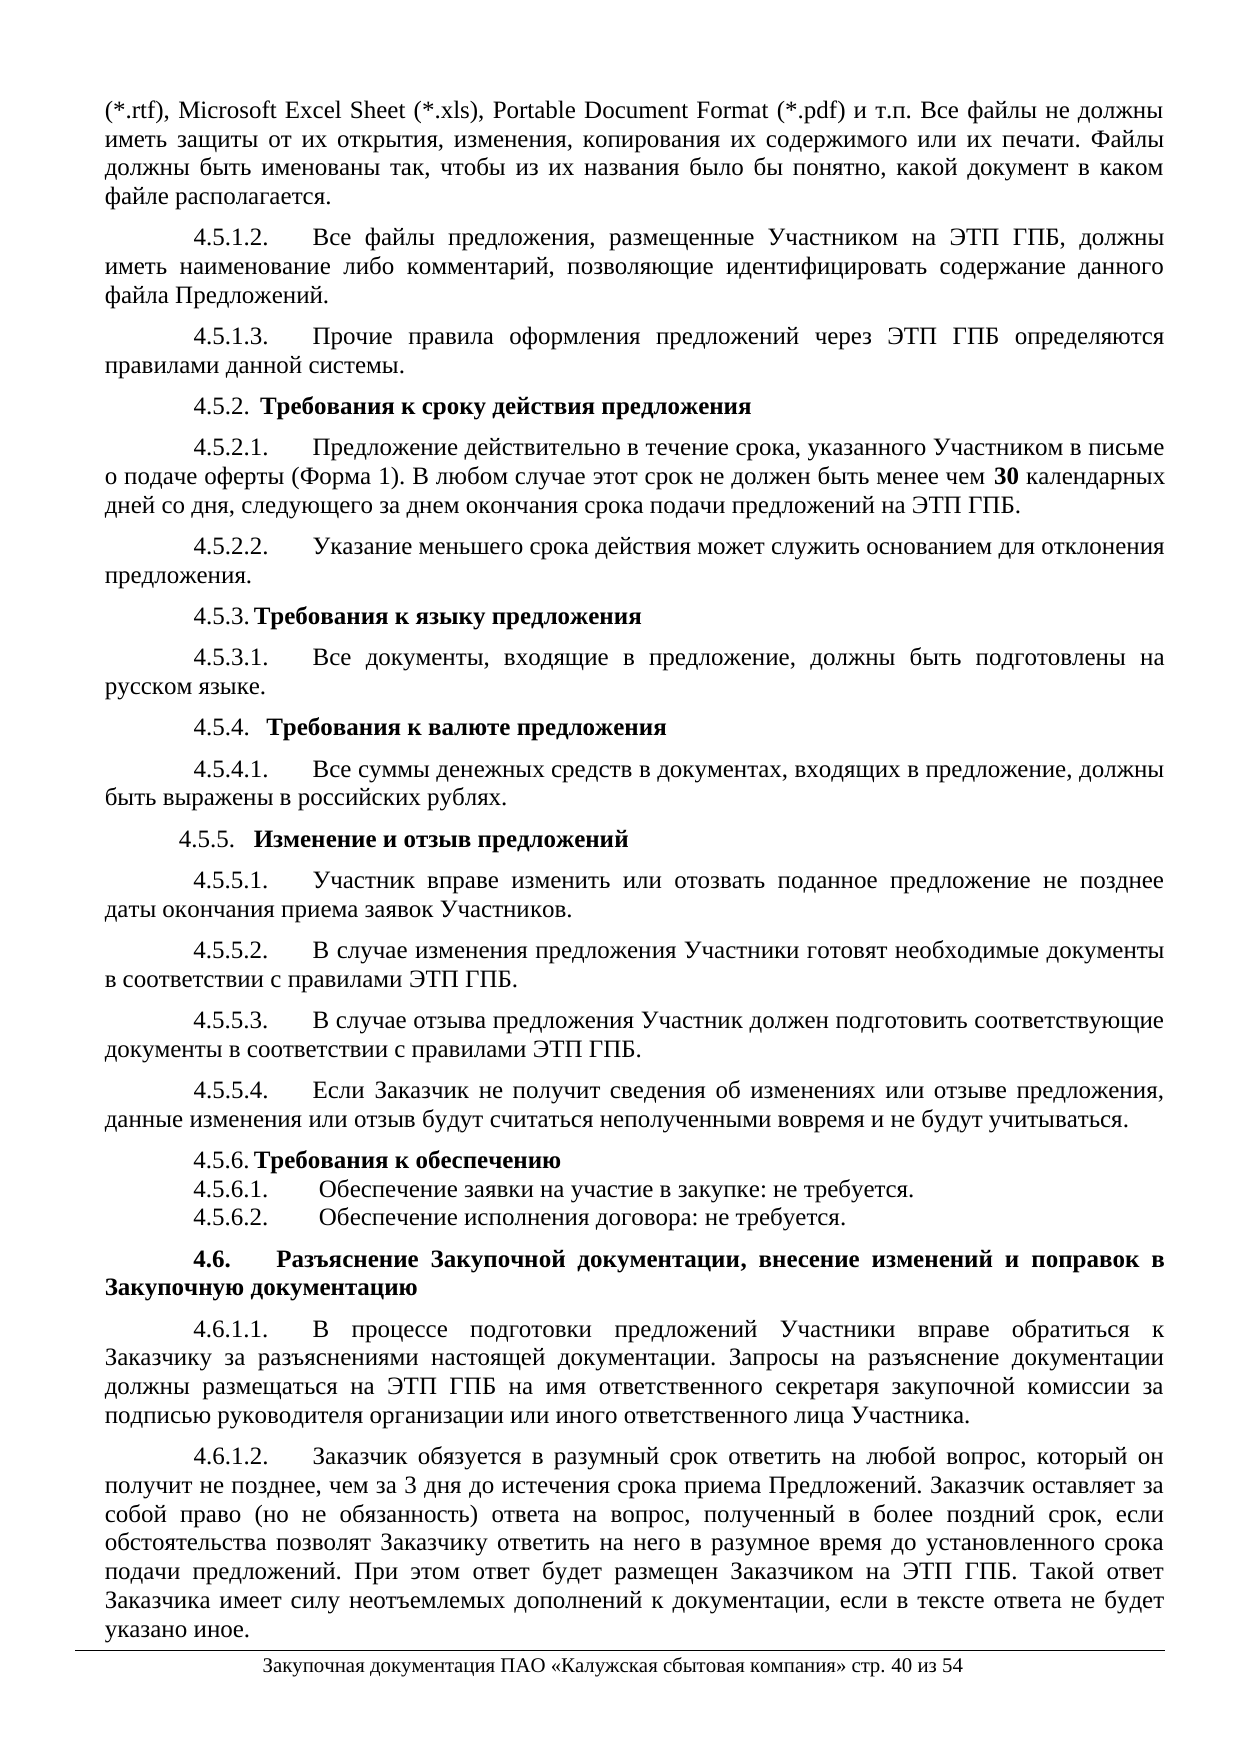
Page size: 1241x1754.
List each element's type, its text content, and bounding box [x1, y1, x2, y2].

list Участник вправе изменить или отозвать поданное предложение не позднее даты окончания приема заявок Участников. [104, 865, 1165, 922]
list В случае изменения предложения Участники готовят необходимые документы в соответствии с правилами ЭТП ГПБ. [104, 935, 1165, 992]
list Обеспечение исполнения договора: не требуется. [193, 1202, 1165, 1231]
list Все документы, входящие в предложение, должны быть подготовлены на русском языке. [104, 642, 1165, 700]
list Требования к сроку действия предложения [104, 391, 1165, 420]
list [104, 95, 1165, 210]
list Обеспечение заявки на участие в закупке: не требуется. [193, 1174, 1165, 1202]
list В процессе подготовки предложений Участники вправе обратиться к Заказчику за разъяснениями настоящей документации. Запросы на разъяснение документации должны размещаться на ЭТП ГПБ на имя ответственного секретаря закупочной комиссии за подписью руководителя организации или иного ответственного лица Участника. [104, 1314, 1165, 1429]
list Разъяснение Закупочной документации, внесение изменений и поправок в Закупочную документацию [104, 1244, 1165, 1301]
list Прочие правила оформления предложений через ЭТП ГПБ определяются правилами данной системы. [104, 321, 1165, 379]
list Изменение и отзыв предложений [178, 824, 1165, 852]
list Все суммы денежных средств в документах, входящих в предложение, должны быть выражены в российских рублях. [104, 754, 1165, 811]
list Если Заказчик не получит сведения об изменениях или отзыве предложения, данные изменения или отзыв будут считаться неполученными вовремя и не будут учитываться. [104, 1075, 1165, 1132]
list Требования к языку предложения [104, 601, 1165, 630]
list Предложение действительно в течение срока, указанного Участником в письме о подаче оферты (Форма 1). В любом случае этот срок не должен быть менее чем 30 календарных дней со дня, следующего за днем окончания срока подачи предложений на ЭТП ГПБ. [104, 432, 1165, 519]
list Требования к валюте предложения [104, 712, 1165, 741]
list В случае отзыва предложения Участник должен подготовить соответствующие документы в соответствии с правилами ЭТП ГПБ. [104, 1005, 1165, 1062]
list Требования к обеспечению [193, 1145, 1165, 1174]
list Заказчик обязуется в разумный срок ответить на любой вопрос, который он получит не позднее, чем за 3 дня до истечения срока приема Предложений. Заказчик оставляет за собой право (но не обязанность) ответа на вопрос, полученный в более поздний срок, если обстоятельства позволят Заказчику ответить на него в разумное время до установленного срока подачи предложений. При этом ответ будет размещен Заказчиком на ЭТП ГПБ. Такой ответ Заказчика имеет силу неотъемлемых дополнений к документации, если в тексте ответа не будет указано иное. [104, 1441, 1165, 1642]
list Все файлы предложения, размещенные Участником на ЭТП ГПБ, должны иметь наименование либо комментарий, позволяющие идентифицировать содержание данного файла Предложений. [104, 222, 1165, 309]
list Указание меньшего срока действия может служить основанием для отклонения предложения. [104, 531, 1165, 589]
